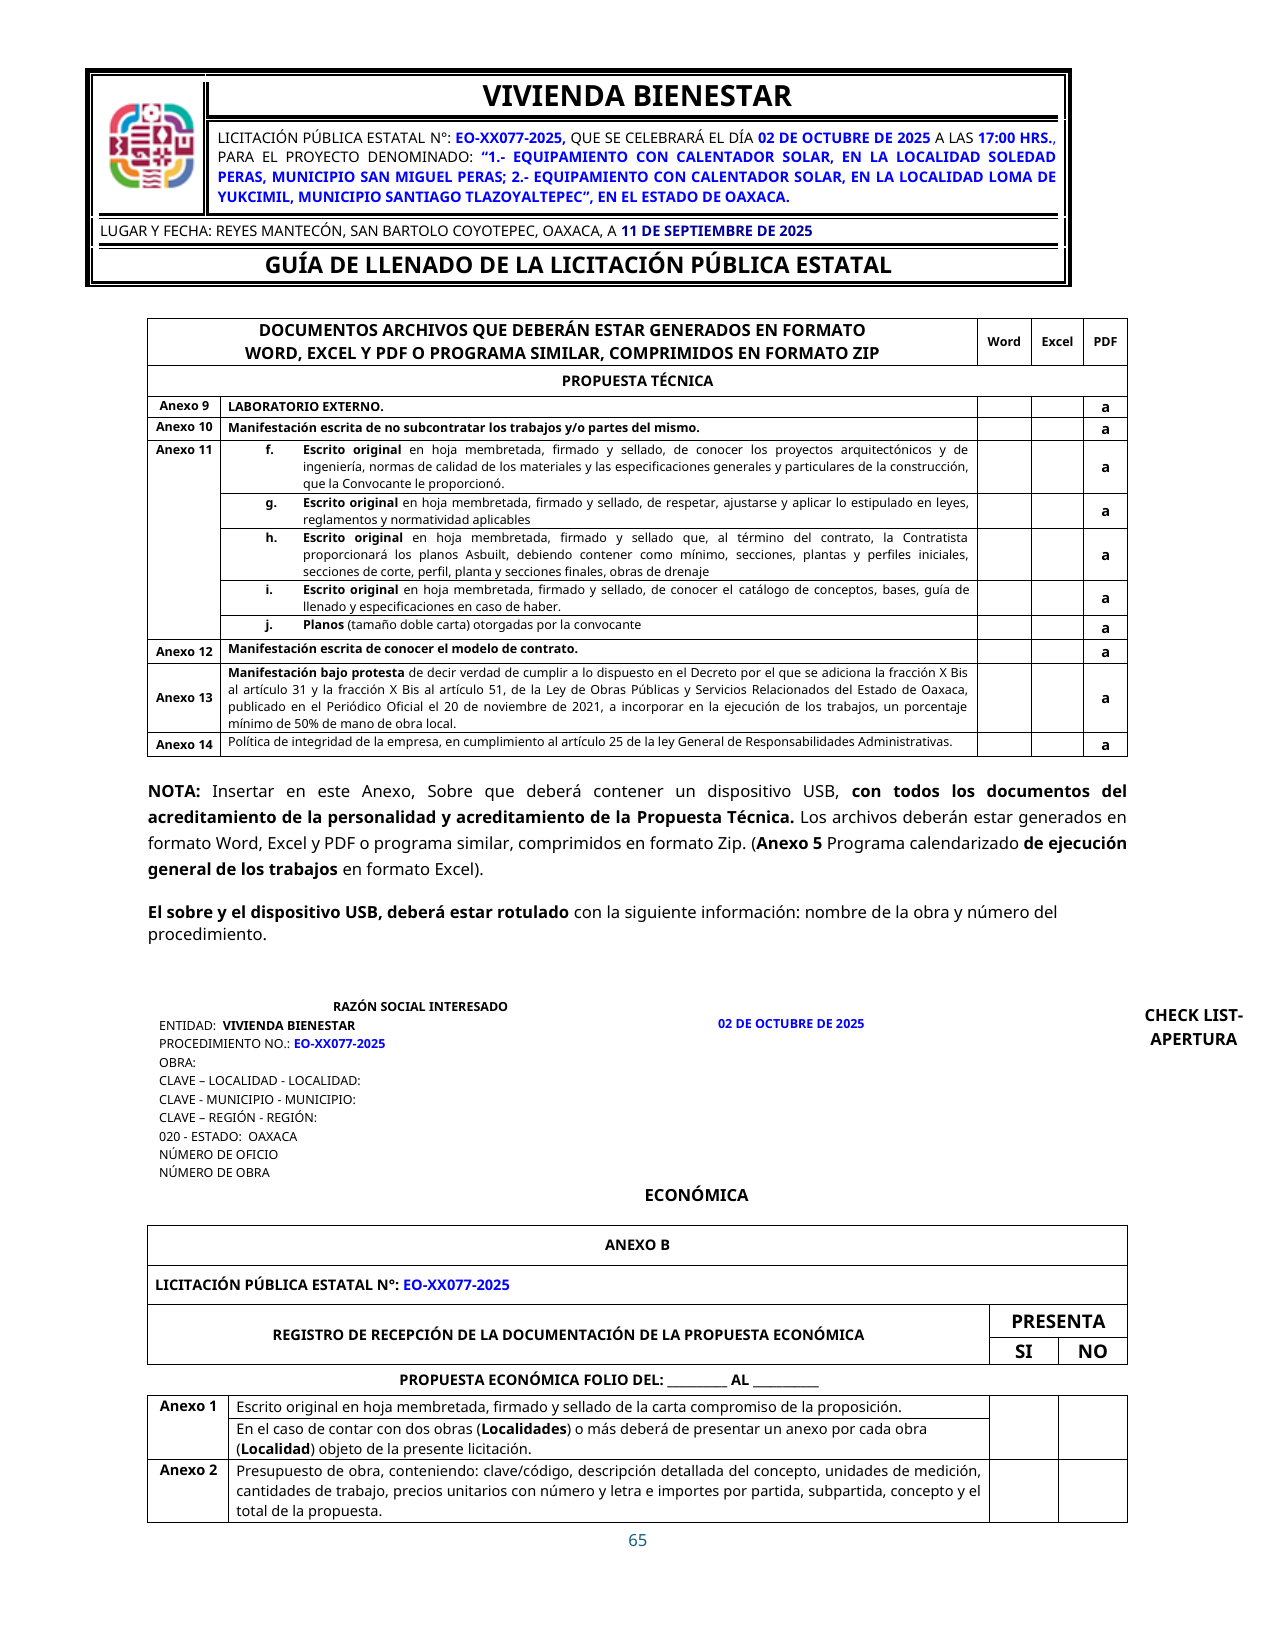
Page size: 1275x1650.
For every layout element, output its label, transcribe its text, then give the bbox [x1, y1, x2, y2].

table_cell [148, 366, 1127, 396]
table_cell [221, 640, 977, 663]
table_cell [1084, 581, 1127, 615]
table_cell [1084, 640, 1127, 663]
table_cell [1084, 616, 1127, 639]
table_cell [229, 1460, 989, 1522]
text El sobre y el dispositivo USB, deberá estar rotulado con la siguiente información: nombre de la obra y número del procedimiento. [148, 900, 1127, 946]
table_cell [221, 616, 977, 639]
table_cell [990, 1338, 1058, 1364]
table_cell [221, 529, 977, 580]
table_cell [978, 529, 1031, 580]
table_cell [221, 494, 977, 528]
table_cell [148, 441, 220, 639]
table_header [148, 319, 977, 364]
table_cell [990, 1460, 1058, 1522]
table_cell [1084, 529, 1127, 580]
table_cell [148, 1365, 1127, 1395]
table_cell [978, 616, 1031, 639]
text CHECK LIST- APERTURA ECONÓMICA [148, 1003, 1245, 1206]
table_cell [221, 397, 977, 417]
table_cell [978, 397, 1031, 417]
picture [98, 95, 203, 194]
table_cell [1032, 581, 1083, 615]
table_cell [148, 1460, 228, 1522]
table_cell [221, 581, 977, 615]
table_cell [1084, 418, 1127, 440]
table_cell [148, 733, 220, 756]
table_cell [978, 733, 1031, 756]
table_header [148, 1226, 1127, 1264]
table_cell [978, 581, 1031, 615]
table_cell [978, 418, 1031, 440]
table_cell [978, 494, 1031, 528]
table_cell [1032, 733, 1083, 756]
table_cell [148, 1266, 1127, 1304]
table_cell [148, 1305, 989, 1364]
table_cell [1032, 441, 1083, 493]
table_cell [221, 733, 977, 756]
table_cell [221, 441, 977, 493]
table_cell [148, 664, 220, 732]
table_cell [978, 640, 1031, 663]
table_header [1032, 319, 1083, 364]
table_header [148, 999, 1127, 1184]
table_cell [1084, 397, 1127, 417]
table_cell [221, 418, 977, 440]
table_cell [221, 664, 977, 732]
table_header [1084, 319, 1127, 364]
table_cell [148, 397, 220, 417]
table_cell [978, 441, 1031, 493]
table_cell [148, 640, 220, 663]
text NOTA: Insertar en este Anexo, Sobre que deberá contener un dispositivo USB, con todos los documentos del acreditamiento de la personalidad y acreditamiento de la Propuesta Técnica. Los archivos deberán estar generados en formato Word, Excel y PDF o programa similar, comprimidos en formato Zip. (Anexo 5 Programa calendarizado de ejecución general de los trabajos en formato Excel). [148, 779, 1127, 880]
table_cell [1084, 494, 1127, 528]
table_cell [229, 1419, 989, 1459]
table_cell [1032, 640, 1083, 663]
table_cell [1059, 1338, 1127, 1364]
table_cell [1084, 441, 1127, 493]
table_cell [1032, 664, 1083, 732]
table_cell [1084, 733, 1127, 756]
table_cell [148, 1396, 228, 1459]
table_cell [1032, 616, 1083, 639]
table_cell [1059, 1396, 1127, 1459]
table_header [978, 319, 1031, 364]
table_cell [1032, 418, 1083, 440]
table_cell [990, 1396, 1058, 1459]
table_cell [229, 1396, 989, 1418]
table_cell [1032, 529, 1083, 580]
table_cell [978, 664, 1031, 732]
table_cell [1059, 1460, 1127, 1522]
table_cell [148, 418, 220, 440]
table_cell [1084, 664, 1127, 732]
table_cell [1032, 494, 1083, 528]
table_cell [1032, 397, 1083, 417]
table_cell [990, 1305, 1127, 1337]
